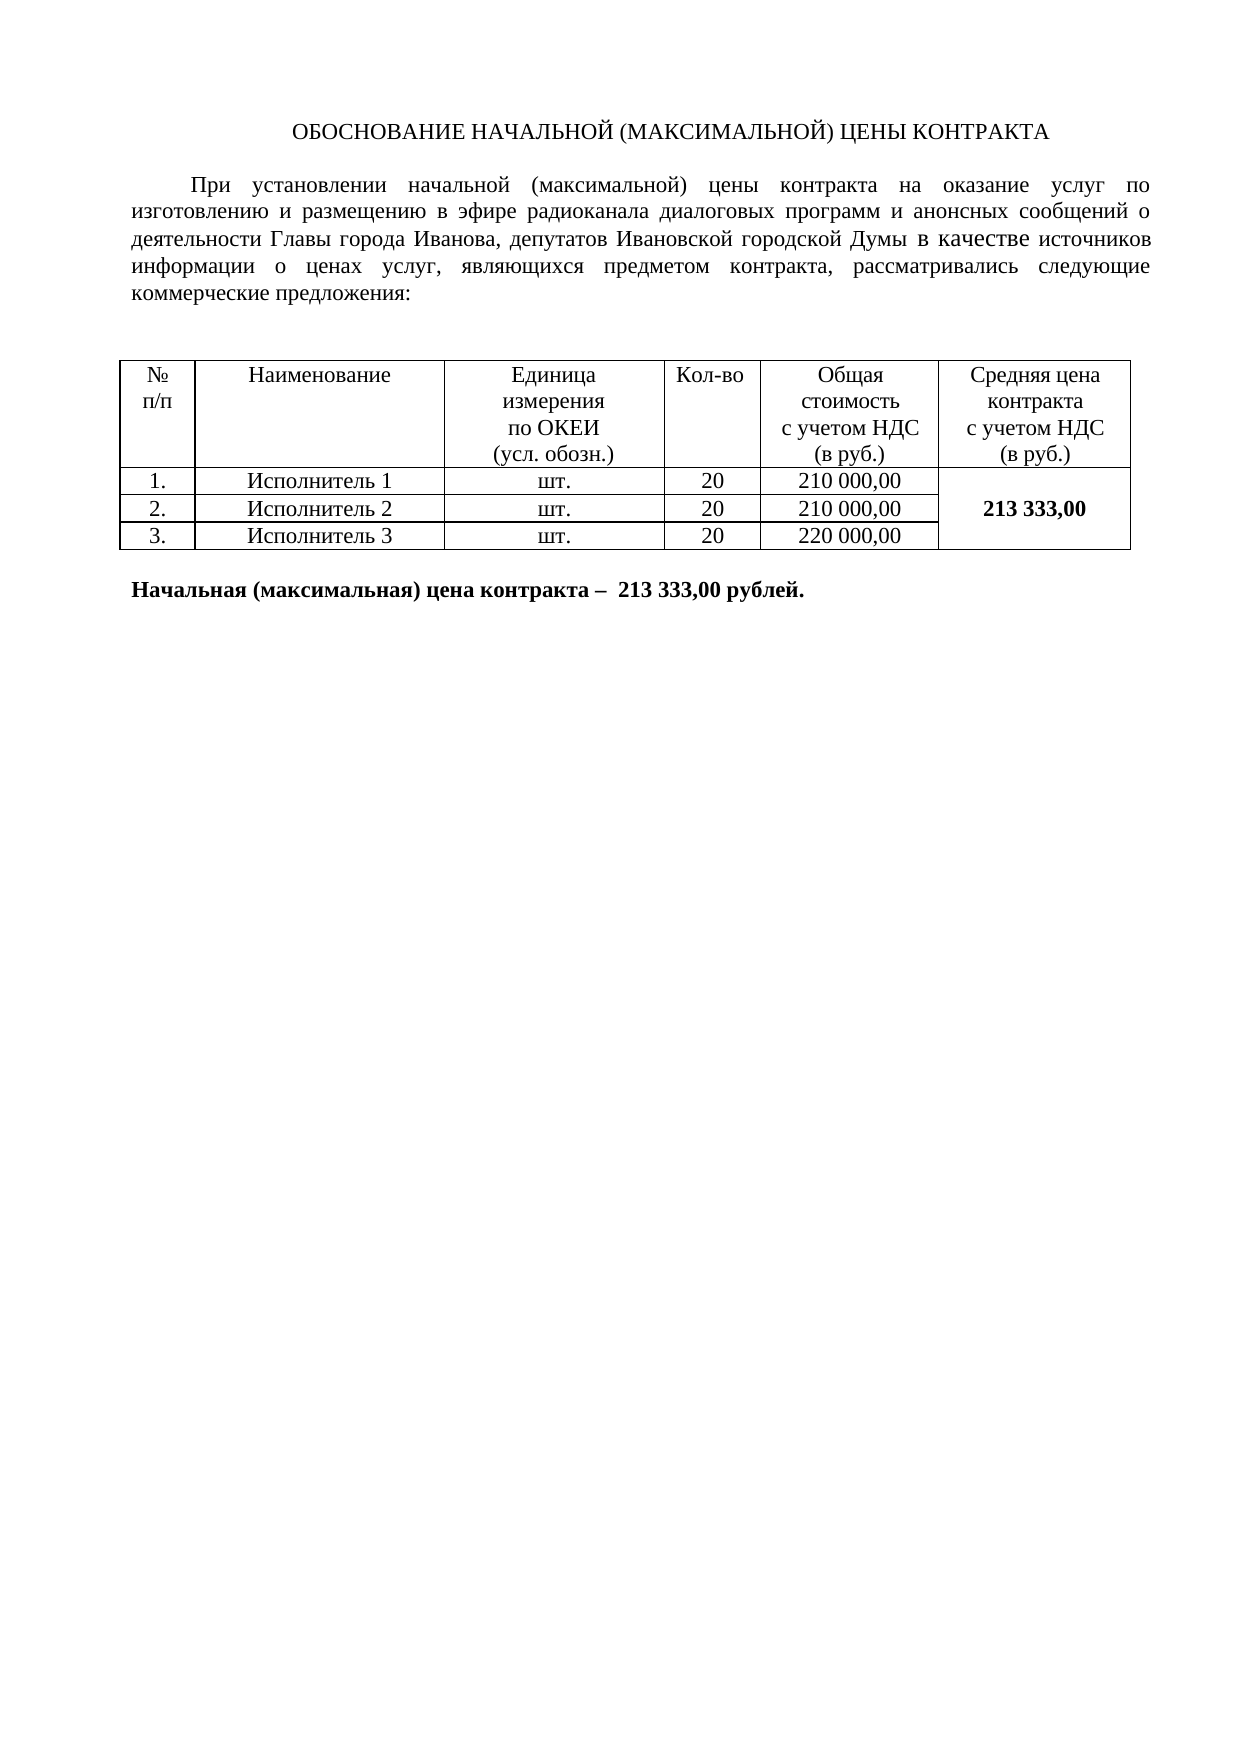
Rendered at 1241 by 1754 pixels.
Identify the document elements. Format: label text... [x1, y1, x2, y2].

table_cell 213 333,00 [939, 468, 1130, 549]
text ОБОСНОВАНИЕ НАЧАЛЬНОЙ (МАКСИМАЛЬНОЙ) ЦЕНЫ КОНТРАКТА [131, 118, 1152, 144]
text Начальная (максимальная) цена контракта – 213 333,00 рублей. [131, 576, 1152, 602]
table_cell Исполнитель 2 [196, 495, 444, 521]
table_cell 20 [665, 523, 760, 549]
table_cell 2. [121, 495, 194, 521]
table_cell 220 000,00 [761, 523, 938, 549]
table_cell Исполнитель 1 [196, 468, 444, 494]
table_cell 210 000,00 [761, 468, 938, 494]
table_header Наименование [196, 361, 444, 467]
table_cell шт. [445, 523, 664, 549]
table_cell 1. [121, 468, 194, 494]
table_cell 20 [665, 468, 760, 494]
text При установлении начальной (максимальной) цены контракта на оказание услуг по изготовлению и размещению в эфире радиоканала диалоговых программ и анонсных сообщений о деятельности Главы города Иванова, депутатов Ивановской городской Думы в качестве источников информации о ценах услуг, являющихся предметом контракта, рассматривались следующие коммерческие предложения: [131, 171, 1152, 305]
table_cell 3. [121, 523, 194, 549]
table_header Общая стоимость с учетом НДС (в руб.) [761, 361, 938, 467]
table_cell Исполнитель 3 [196, 523, 444, 549]
table_cell шт. [445, 495, 664, 521]
table_header Кол-во [665, 361, 760, 467]
table_cell 20 [665, 495, 760, 521]
table_cell 210 000,00 [761, 495, 938, 521]
table_header № п/п [121, 361, 194, 467]
table_cell шт. [445, 468, 664, 494]
